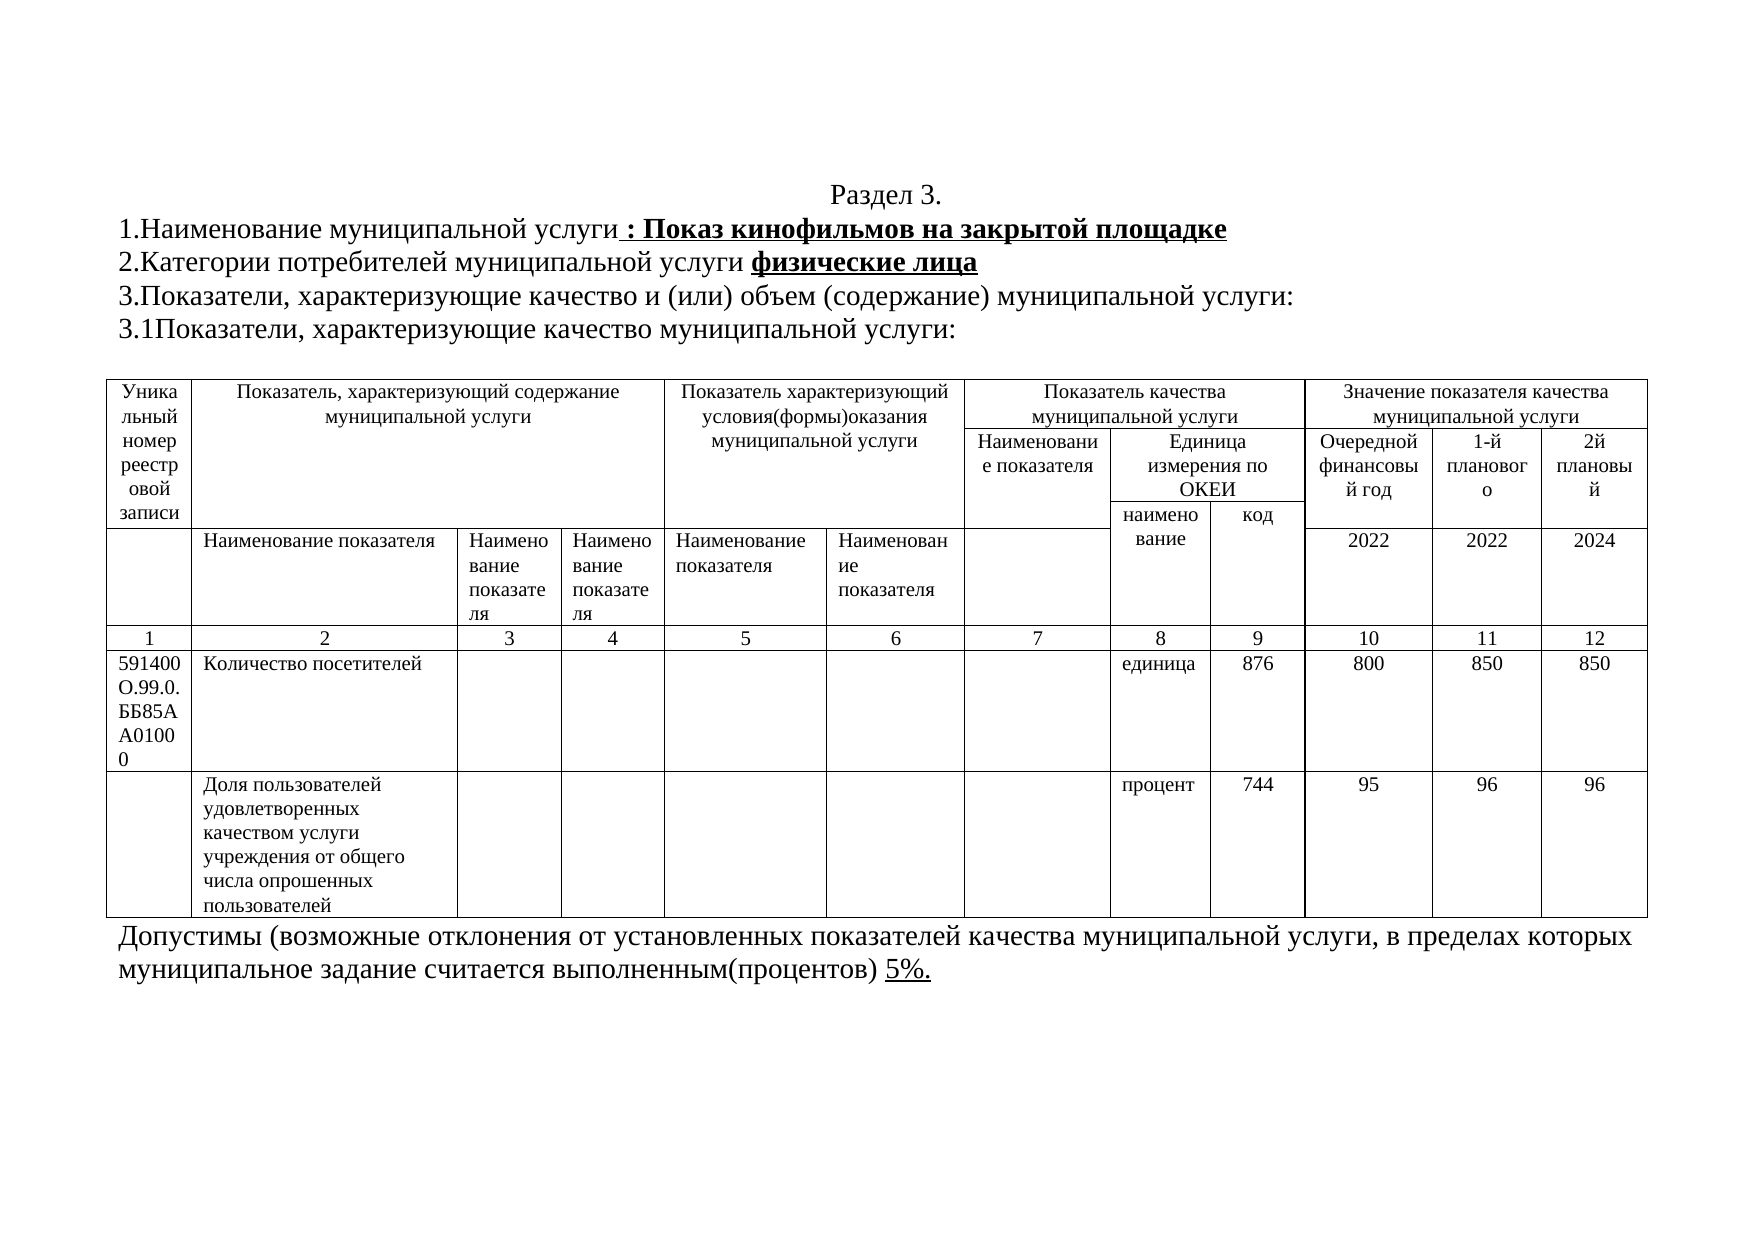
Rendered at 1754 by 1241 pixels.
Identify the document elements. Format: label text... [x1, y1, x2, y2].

table_cell [458, 651, 561, 771]
table_cell 1 [107, 626, 191, 650]
table_cell Наименование показателя [562, 529, 664, 625]
table_cell [965, 529, 1110, 625]
text 2.Категории потребителей муниципальной услуги физические лица [118, 244, 1654, 278]
table_cell Количество посетителей [192, 651, 457, 771]
table_cell 7 [965, 626, 1110, 650]
table_header Показатель характеризующий условия(формы)оказания муниципальной услуги [665, 380, 964, 527]
table_cell [965, 651, 1110, 771]
table_cell [562, 651, 664, 771]
table_cell 2й плановый [1542, 429, 1647, 527]
table_cell 850 [1542, 651, 1647, 771]
table_cell 3 [458, 626, 561, 650]
table_cell [107, 529, 191, 625]
table_header Показатель качества муниципальной услуги [965, 380, 1304, 428]
text 3.1Показатели, характеризующие качество муниципальной услуги: [118, 311, 1654, 345]
table_cell Наименование показателя [192, 529, 457, 625]
table_cell 876 [1211, 651, 1304, 771]
table_cell 95 [1306, 772, 1432, 917]
table_cell 4 [562, 626, 664, 650]
table_cell 11 [1433, 626, 1541, 650]
text 3.Показатели, характеризующие качество и (или) объем (содержание) муниципальной услуги: [118, 278, 1654, 311]
table_cell Наименование показателя [827, 529, 964, 625]
table_cell [965, 772, 1110, 917]
table_cell 96 [1542, 772, 1647, 917]
table_cell [665, 772, 826, 917]
table_cell Единица измерения по ОКЕИ [1111, 429, 1304, 501]
table_cell 2022 [1433, 529, 1541, 625]
table_cell 2 [192, 626, 457, 650]
table_cell Доля пользователей удовлетворенных качеством услуги учреждения от общего числа опрошенных пользователей [192, 772, 457, 917]
table_cell 12 [1542, 626, 1647, 650]
table_cell 9 [1211, 626, 1304, 650]
table_cell Наименование показателя [665, 529, 826, 625]
text Раздел 3. [118, 177, 1654, 211]
table_cell 5 [665, 626, 826, 650]
table_cell 591400О.99.0.ББ85АА01000 [107, 651, 191, 771]
table_cell 2022 [1306, 529, 1432, 625]
table_cell единица [1111, 651, 1210, 771]
table_cell 10 [1306, 626, 1432, 650]
table_header Уникальный номер реестровой записи [107, 380, 191, 527]
table_cell процент [1111, 772, 1210, 917]
table_cell 2024 [1542, 529, 1647, 625]
table_cell [827, 772, 964, 917]
table_cell 744 [1211, 772, 1304, 917]
table_header Значение показателя качества муниципальной услуги [1306, 380, 1647, 428]
table_cell код [1211, 502, 1304, 625]
table_cell наименование [1111, 502, 1210, 625]
table_cell 850 [1433, 651, 1541, 771]
table_cell [562, 772, 664, 917]
table_cell 1-й планового [1433, 429, 1541, 527]
table_header Показатель, характеризующий содержание муниципальной услуги [192, 380, 664, 527]
table_cell 6 [827, 626, 964, 650]
table_cell 8 [1111, 626, 1210, 650]
text 1.Наименование муниципальной услуги : Показ кинофильмов на закрытой площадке [118, 211, 1654, 244]
table_cell [827, 651, 964, 771]
table_cell Наименование показателя [965, 429, 1110, 527]
table_cell Наименование показателя [458, 529, 561, 625]
table_cell [665, 651, 826, 771]
table_cell [107, 772, 191, 917]
table_cell 800 [1306, 651, 1432, 771]
table_cell [458, 772, 561, 917]
table_cell 96 [1433, 772, 1541, 917]
text Допустимы (возможные отклонения от установленных показателей качества муниципальной услуги, в пределах которых муниципальное задание считается выполненным(процентов) 5%. [118, 918, 1654, 985]
table_cell Очередной финансовый год [1306, 429, 1432, 527]
